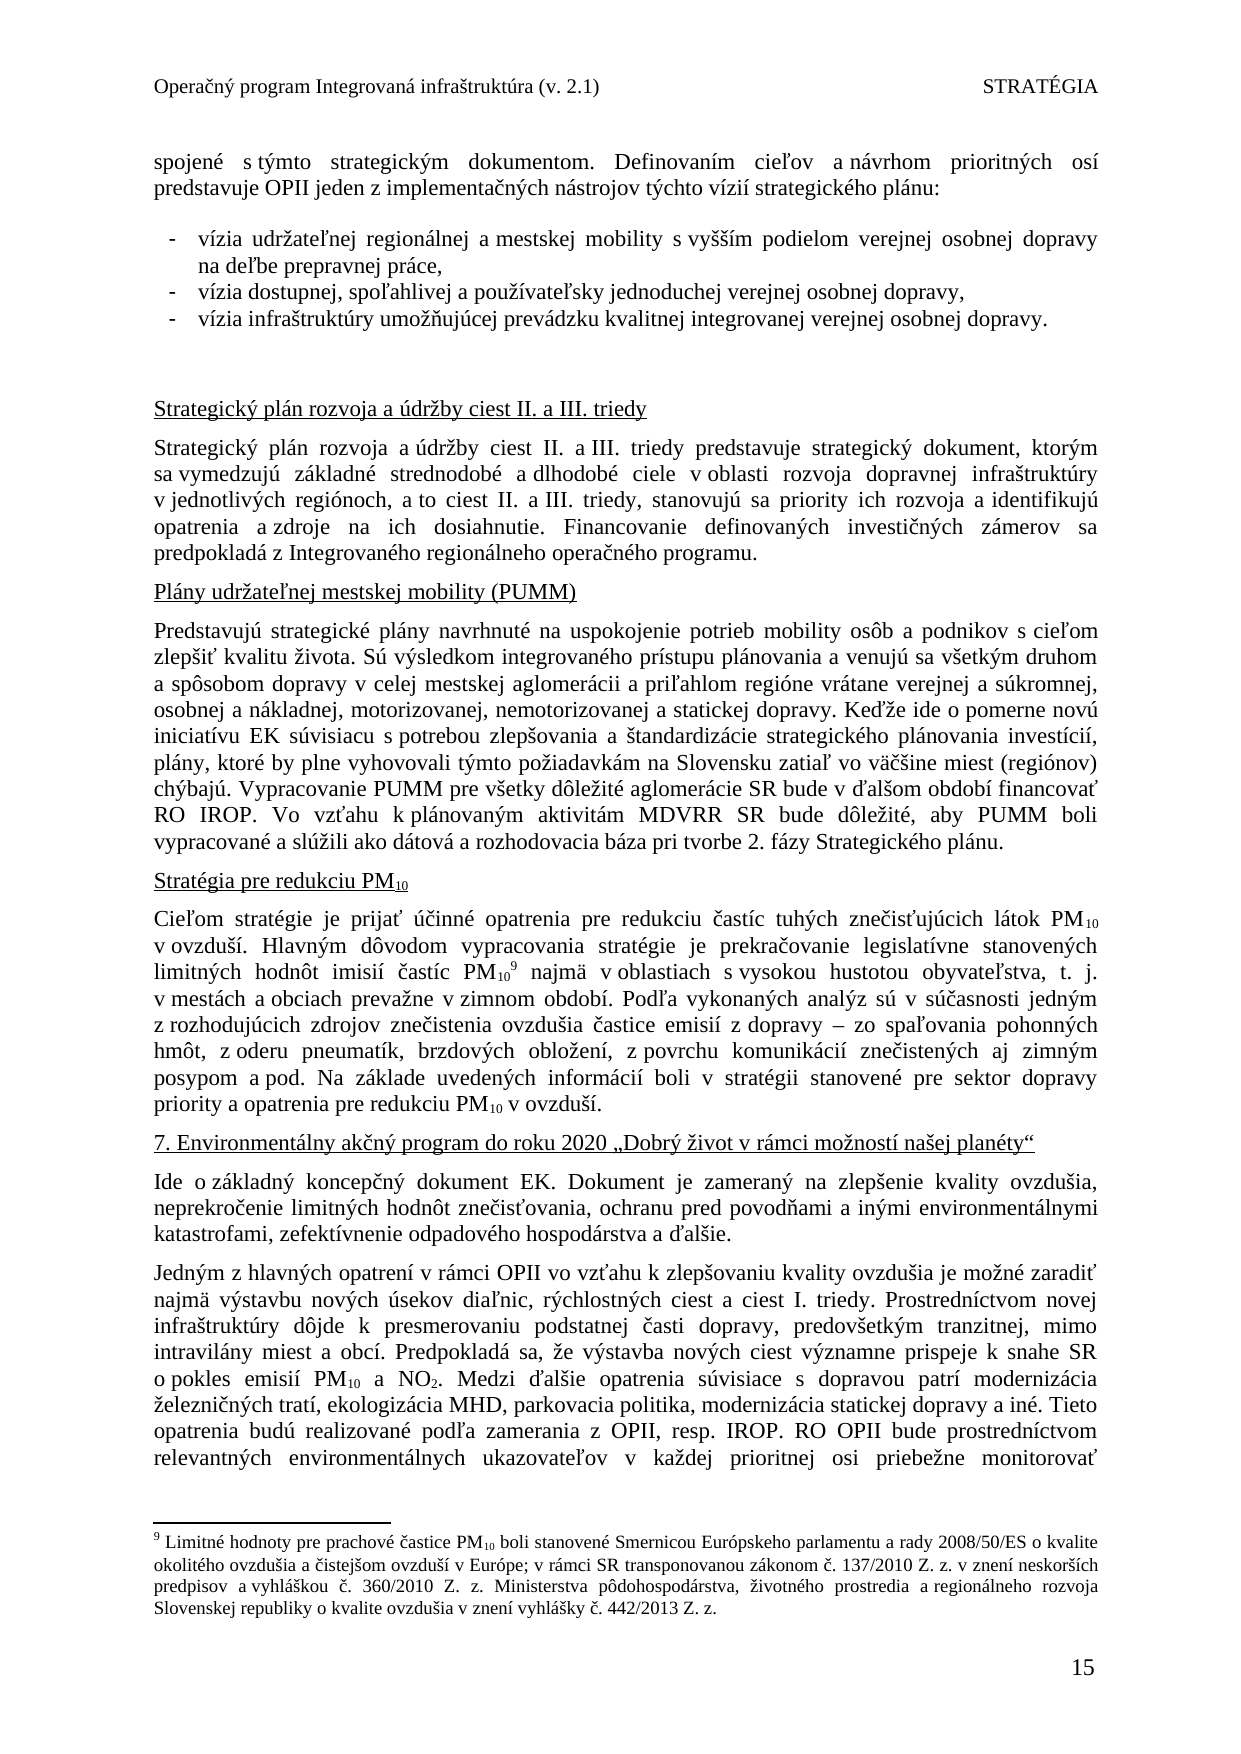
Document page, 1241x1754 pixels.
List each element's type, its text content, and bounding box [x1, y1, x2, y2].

text Predstavujú strategické plány navrhnuté na uspokojenie potrieb mobility osôb a podnikov s cieľom zlepšiť kvalitu života. Sú výsledkom integrovaného prístupu plánovania a venujú sa všetkým druhom a spôsobom dopravy v celej mestskej aglomerácii a priľahlom regióne vrátane verejnej a súkromnej, osobnej a nákladnej, motorizovanej, nemotorizovanej a statickej dopravy. Keďže ide o pomerne novú iniciatívu EK súvisiacu s potrebou zlepšovania a štandardizácie strategického plánovania investícií, plány, ktoré by plne vyhovovali týmto požiadavkám na Slovensku zatiaľ vo väčšine miest (regiónov) chýbajú. Vypracovanie PUMM pre všetky dôležité aglomerácie SR bude v ďalšom období financovať RO IROP. Vo vzťahu k plánovaným aktivitám MDVRR SR bude dôležité, aby PUMM boli vypracované a slúžili ako dátová a rozhodovacia báza pri tvorbe 2. fázy Strategického plánu. [153, 617, 1098, 854]
text 7. Environmentálny akčný program do roku 2020 „Dobrý život v rámci možností našej planéty“ [153, 1129, 1098, 1155]
text Strategický plán rozvoja a údržby ciest II. a III. triedy predstavuje strategický dokument, ktorým sa vymedzujú základné strednodobé a dlhodobé ciele v oblasti rozvoja dopravnej infraštruktúry v jednotlivých regiónoch, a to ciest II. a III. triedy, stanovujú sa priority ich rozvoja a identifikujú opatrenia a zdroje na ich dosiahnutie. Financovanie definovaných investičných zámerov sa predpokladá z Integrovaného regionálneho operačného programu. [153, 434, 1098, 566]
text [153, 148, 1098, 200]
text Strategický plán rozvoja a údržby ciest II. a III. triedy [153, 395, 1098, 421]
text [153, 1259, 1098, 1470]
list vízia udržateľnej regionálnej a mestskej mobility s vyšším podielom verejnej osobnej dopravy na deľbe prepravnej práce, [168, 225, 1098, 278]
text Cieľom stratégie je prijať účinné opatrenia pre redukciu častíc tuhých znečisťujúcich látok PM10 v ovzduší. Hlavným dôvodom vypracovania stratégie je prekračovanie legislatívne stanovených limitných hodnôt imisií častíc PM10 najmä v oblastiach s vysokou hustotou obyvateľstva, t. j. v mestách a obciach prevažne v zimnom období. Podľa vykonaných analýz sú v súčasnosti jedným z rozhodujúcich zdrojov znečistenia ovzdušia častice emisií z dopravy – zo spaľovania pohonných hmôt, z oderu pneumatík, brzdových obložení, z povrchu komunikácií znečistených aj zimným posypom a pod. Na základe uvedených informácií boli v stratégii stanovené pre sektor dopravy priority a opatrenia pre redukciu PM10 v ovzduší. [153, 906, 1098, 1116]
list vízia dostupnej, spoľahlivej a používateľsky jednoduchej verejnej osobnej dopravy, [168, 278, 1098, 305]
list vízia infraštruktúry umožňujúcej prevádzku kvalitnej integrovanej verejnej osobnej dopravy. [168, 305, 1098, 331]
text Plány udržateľnej mestskej mobility (PUMM) [153, 578, 1098, 604]
text Ide o základný koncepčný dokument EK. Dokument je zameraný na zlepšenie kvality ovzdušia, neprekročenie limitných hodnôt znečisťovania, ochranu pred povodňami a inými environmentálnymi katastrofami, zefektívnenie odpadového hospodárstva a ďalšie. [153, 1168, 1098, 1247]
text Stratégia pre redukciu PM10 [153, 867, 1098, 893]
